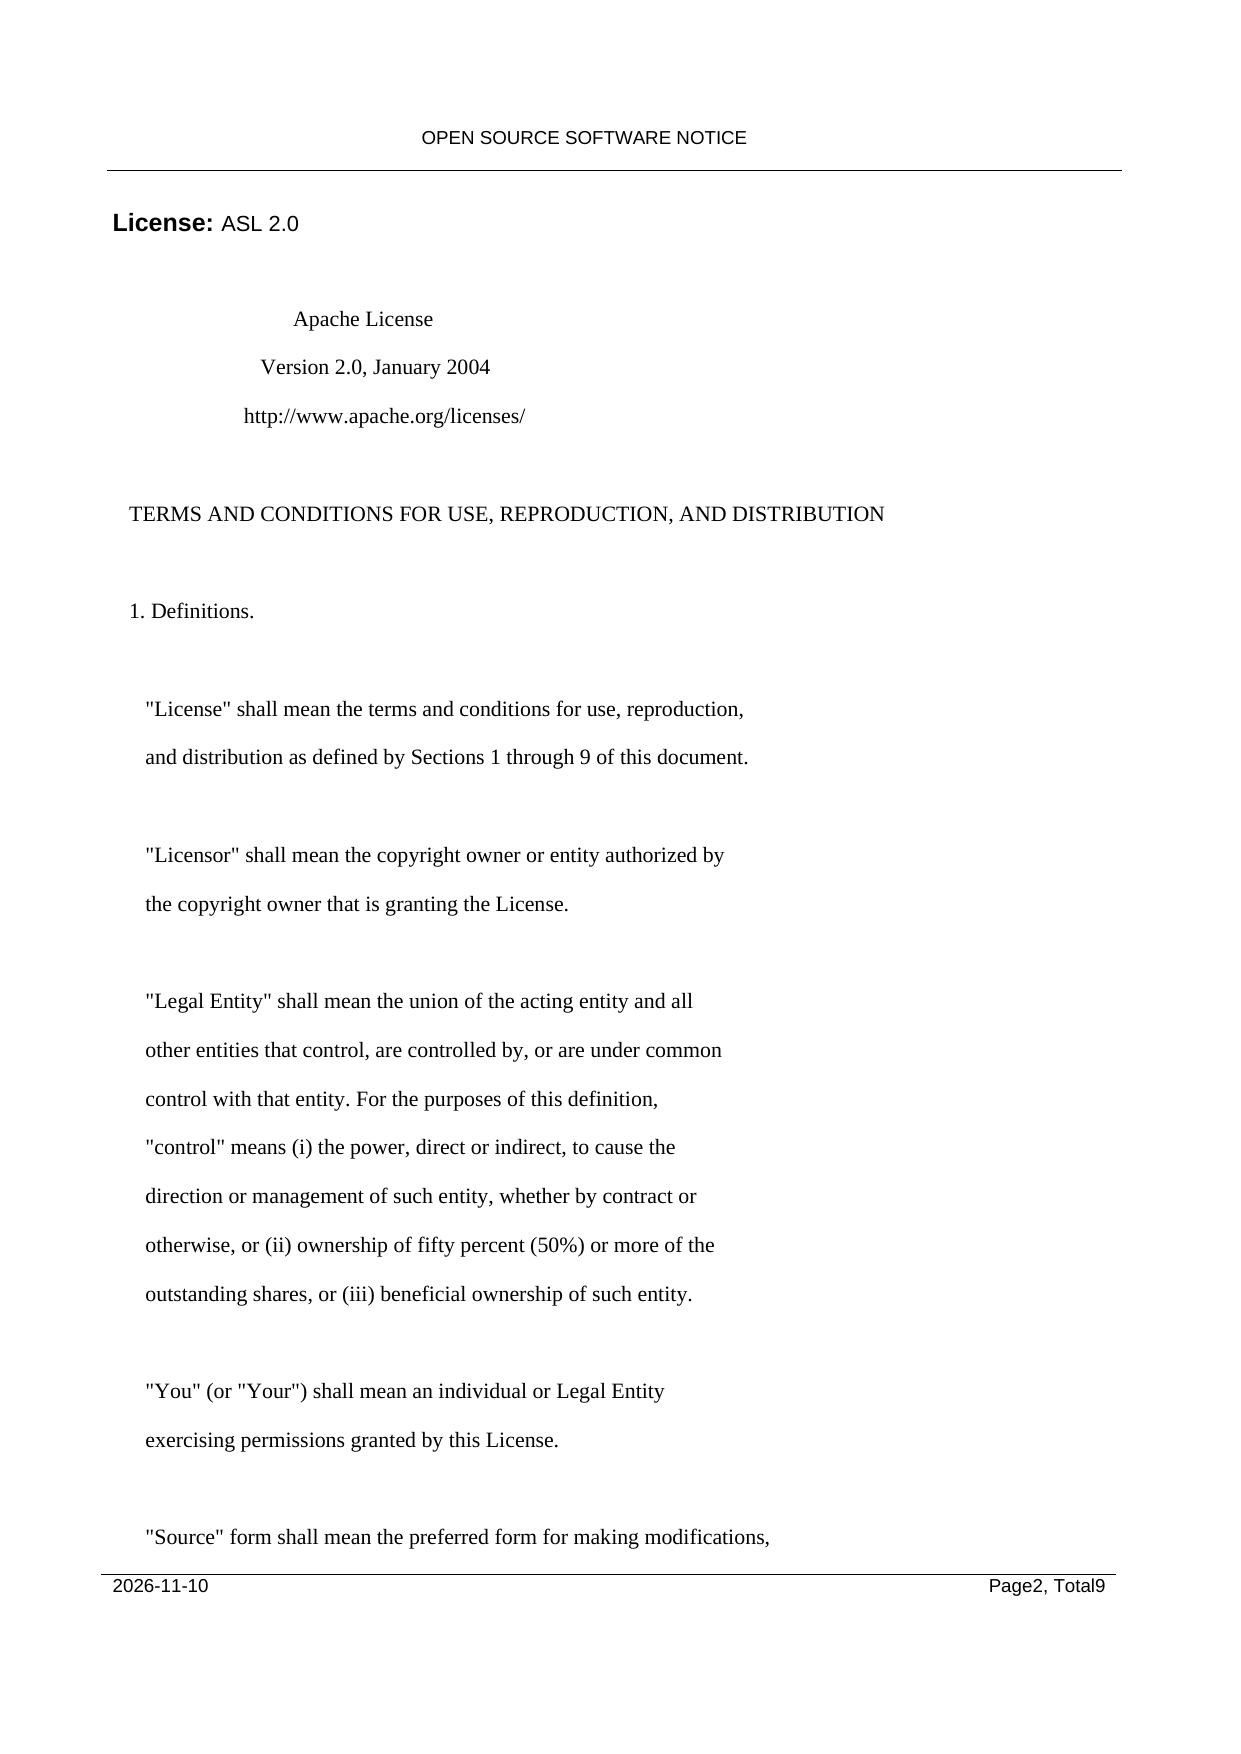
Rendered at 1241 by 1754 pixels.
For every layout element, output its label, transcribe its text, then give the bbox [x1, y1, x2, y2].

text License: ASL 2.0 [112, 206, 1128, 239]
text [112, 253, 1128, 1553]
